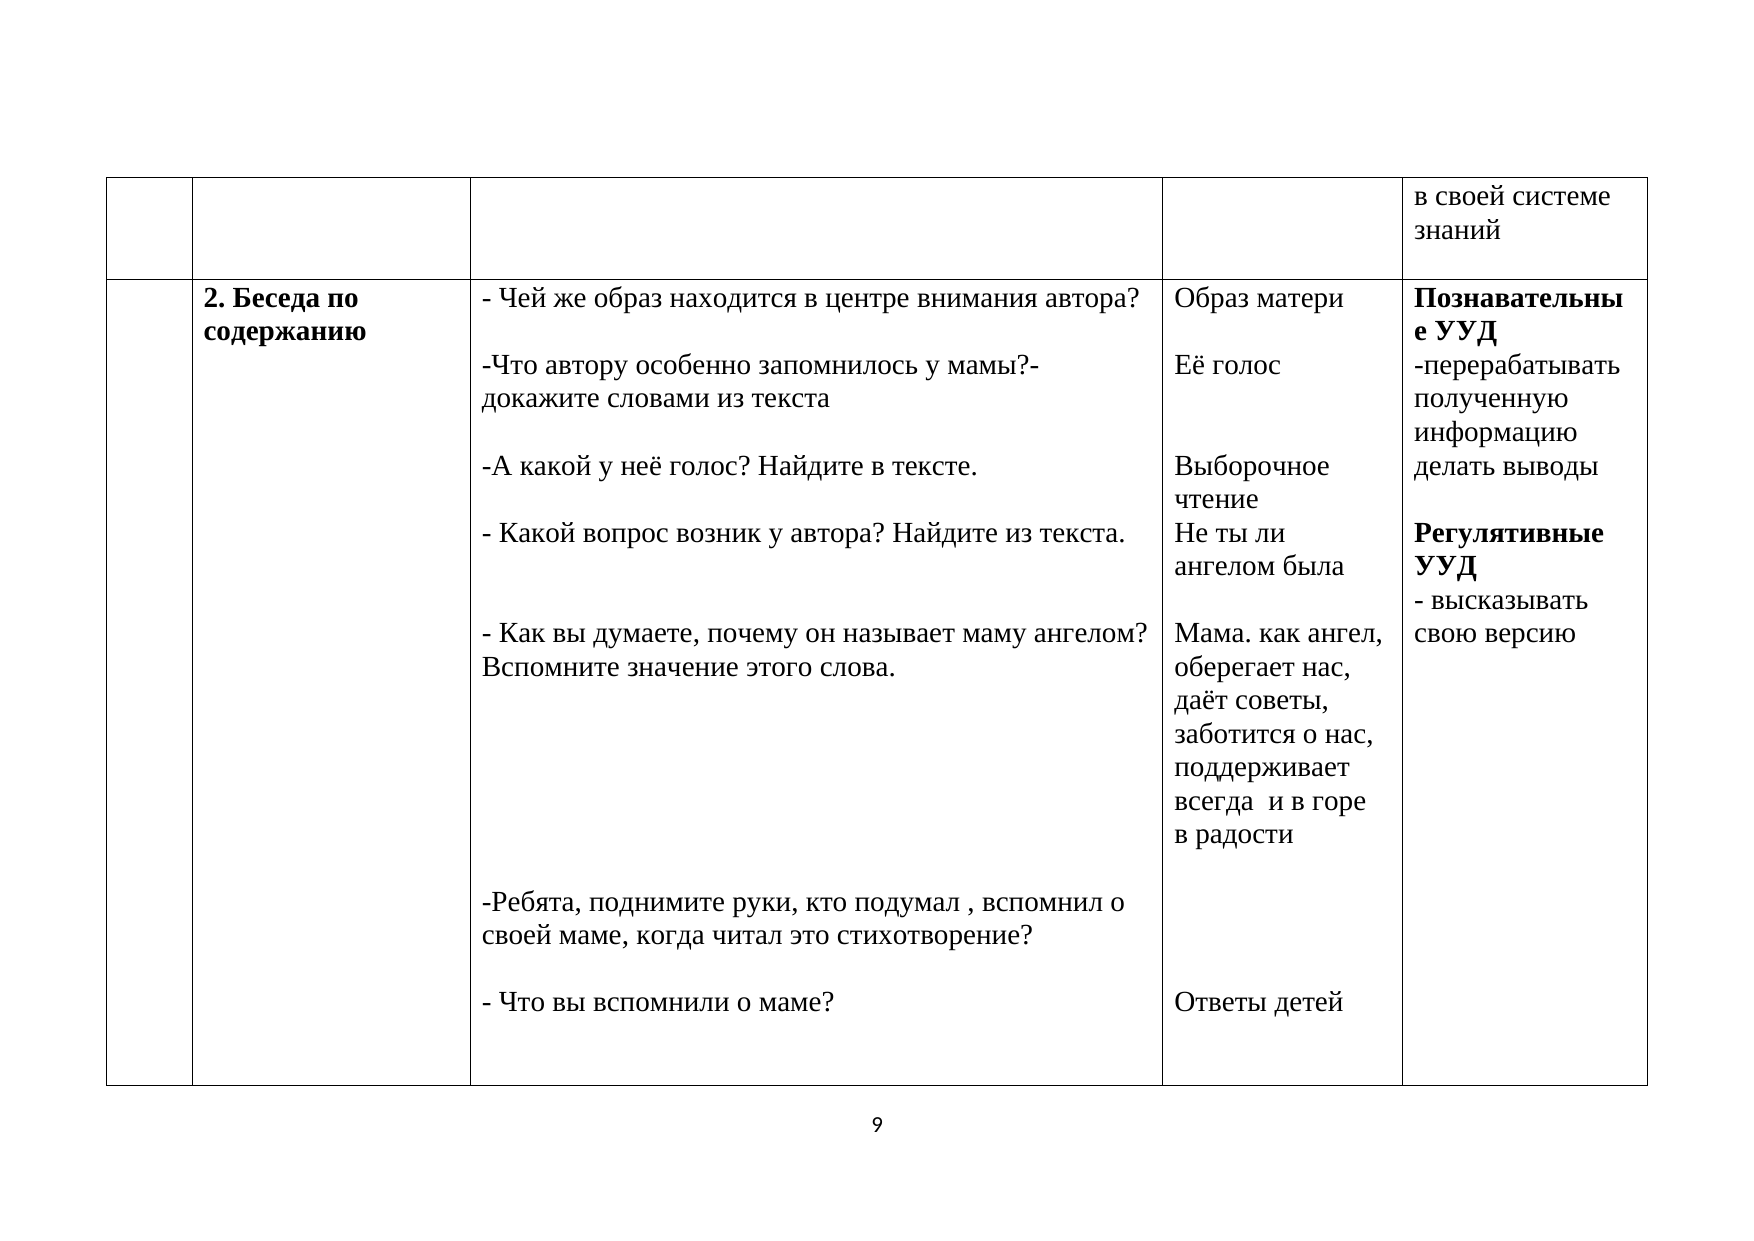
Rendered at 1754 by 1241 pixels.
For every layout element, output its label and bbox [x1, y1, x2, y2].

table_cell [471, 178, 1162, 279]
table_cell [1403, 178, 1647, 279]
table_cell [1163, 280, 1402, 1085]
table_cell [193, 280, 470, 1085]
table_cell [193, 178, 470, 279]
table_cell [107, 280, 192, 1085]
table_cell [107, 178, 192, 279]
table_cell [471, 280, 1162, 1085]
table_cell [1403, 280, 1647, 1085]
table_cell [1163, 178, 1402, 279]
